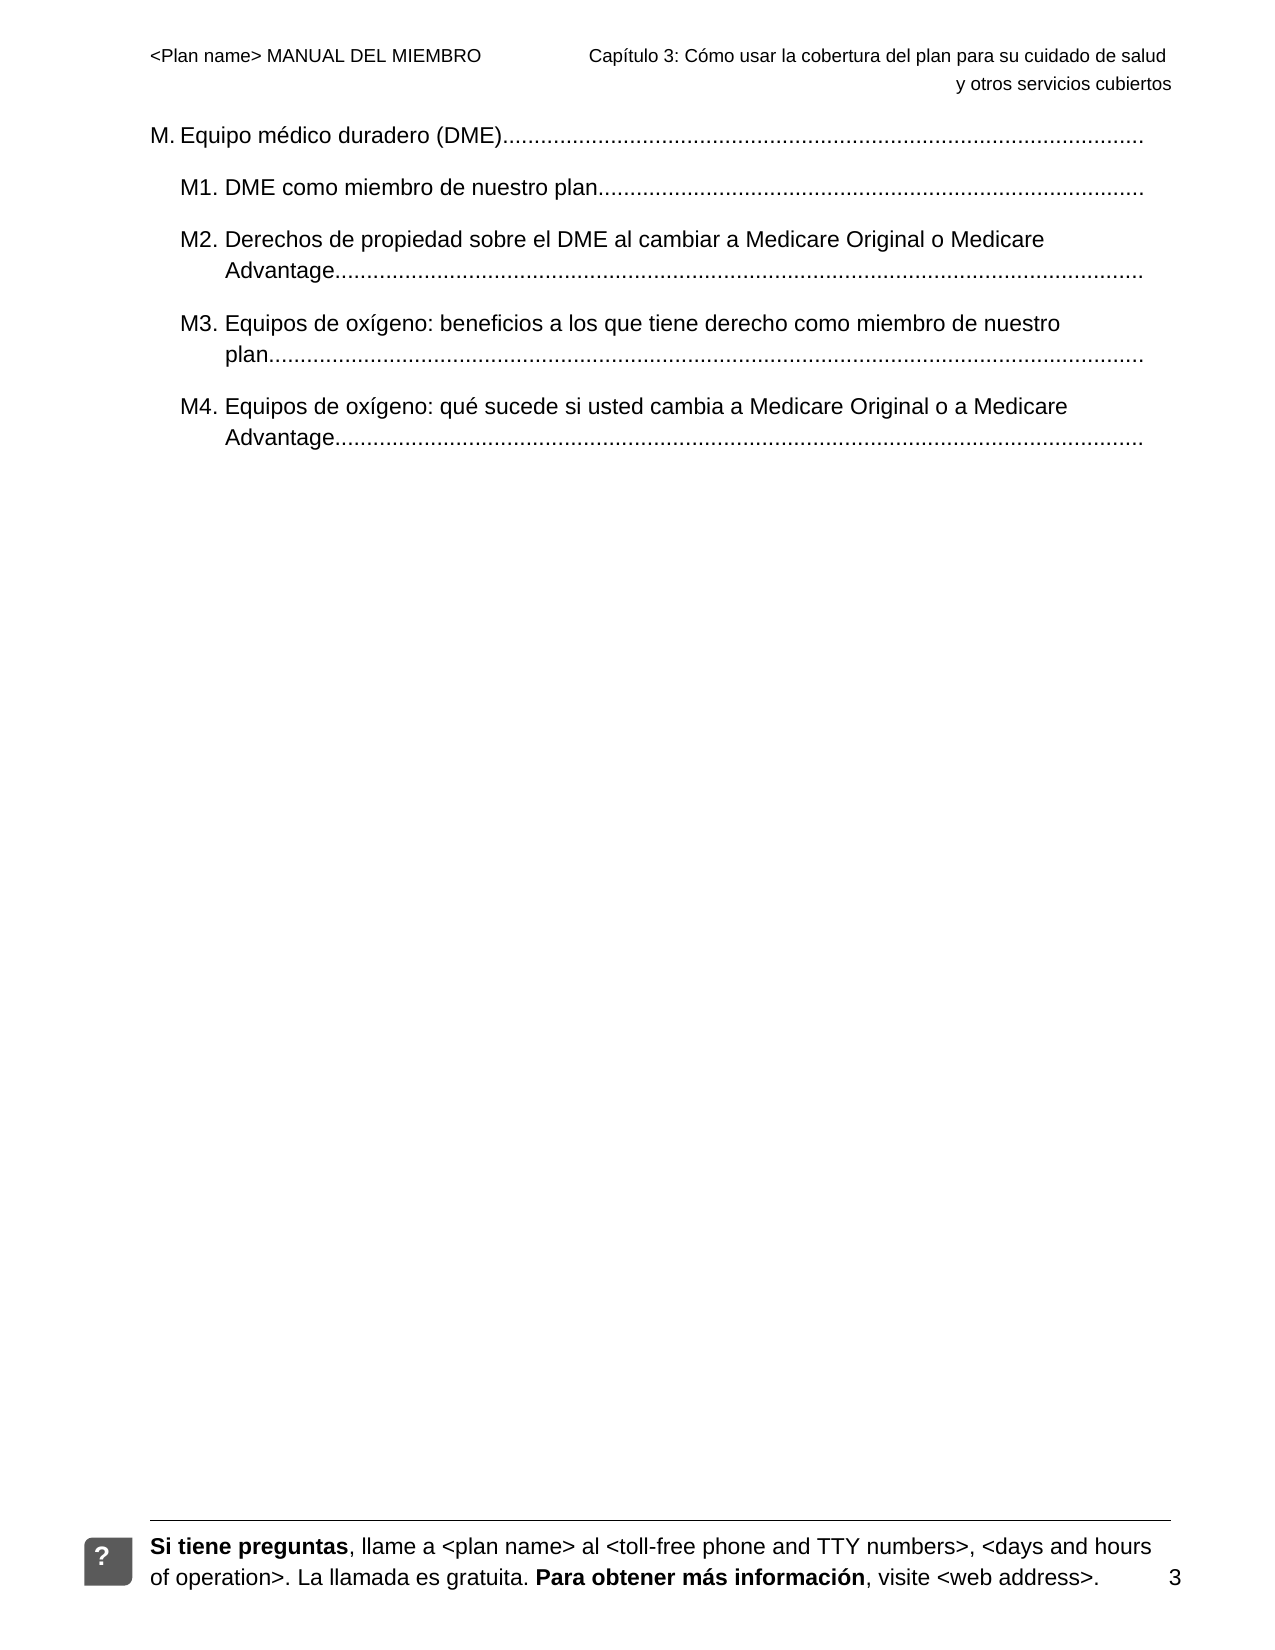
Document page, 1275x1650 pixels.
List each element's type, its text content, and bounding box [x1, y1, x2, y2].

text M. Equipo médico duradero (DME) 17 [150, 118, 1096, 150]
text M1. DME como miembro de nuestro plan 17 [180, 171, 1096, 202]
text M3. Equipos de oxígeno: beneficios a los que tiene derecho como miembro de nuestro plan 18 [180, 306, 1096, 368]
text M2. Derechos de propiedad sobre el DME al cambiar a Medicare Original o Medicare Advantage 17 [180, 223, 1096, 285]
text M4. Equipos de oxígeno: qué sucede si usted cambia a Medicare Original o a Medicare Advantage 19 [180, 389, 1096, 452]
